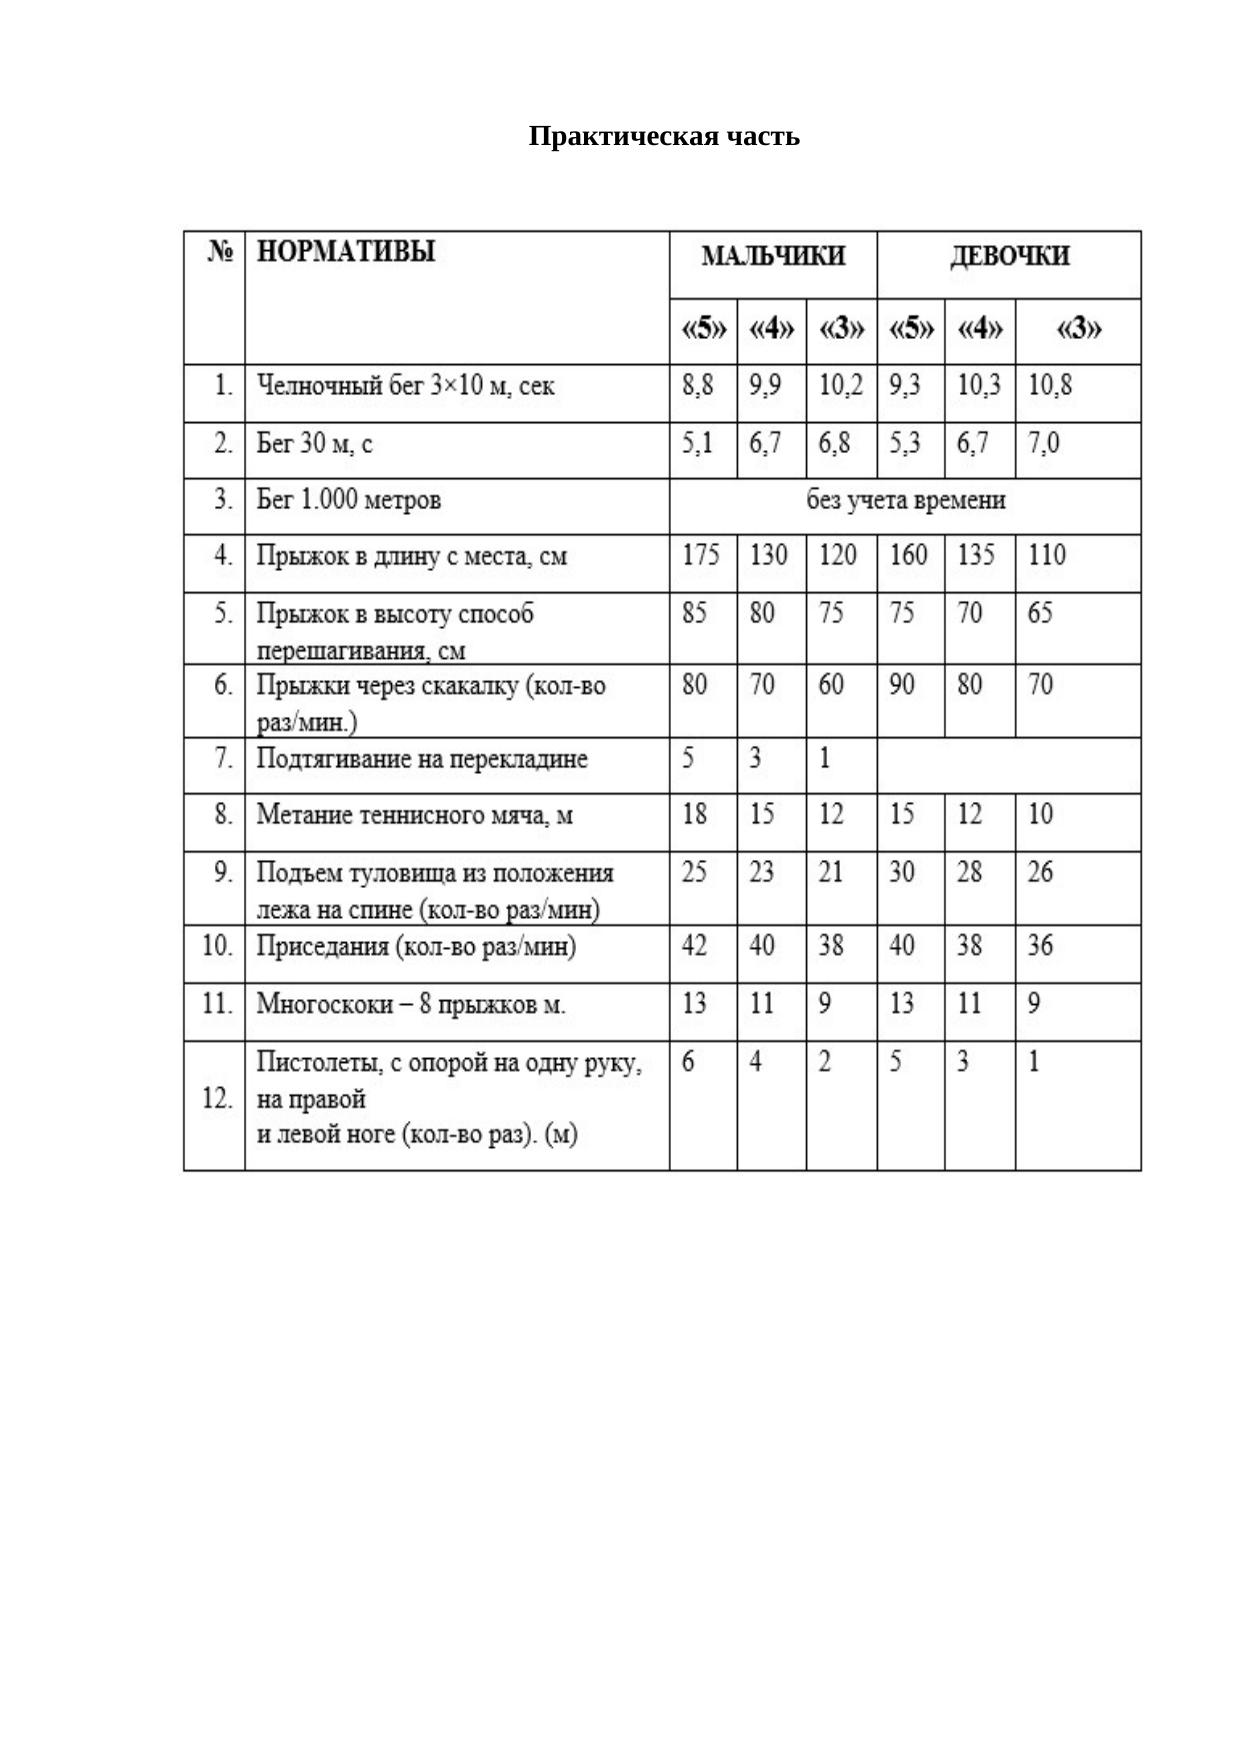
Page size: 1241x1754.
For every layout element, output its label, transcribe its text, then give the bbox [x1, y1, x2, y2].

text Практическая часть [177, 118, 1152, 152]
picture [177, 223, 1152, 1176]
